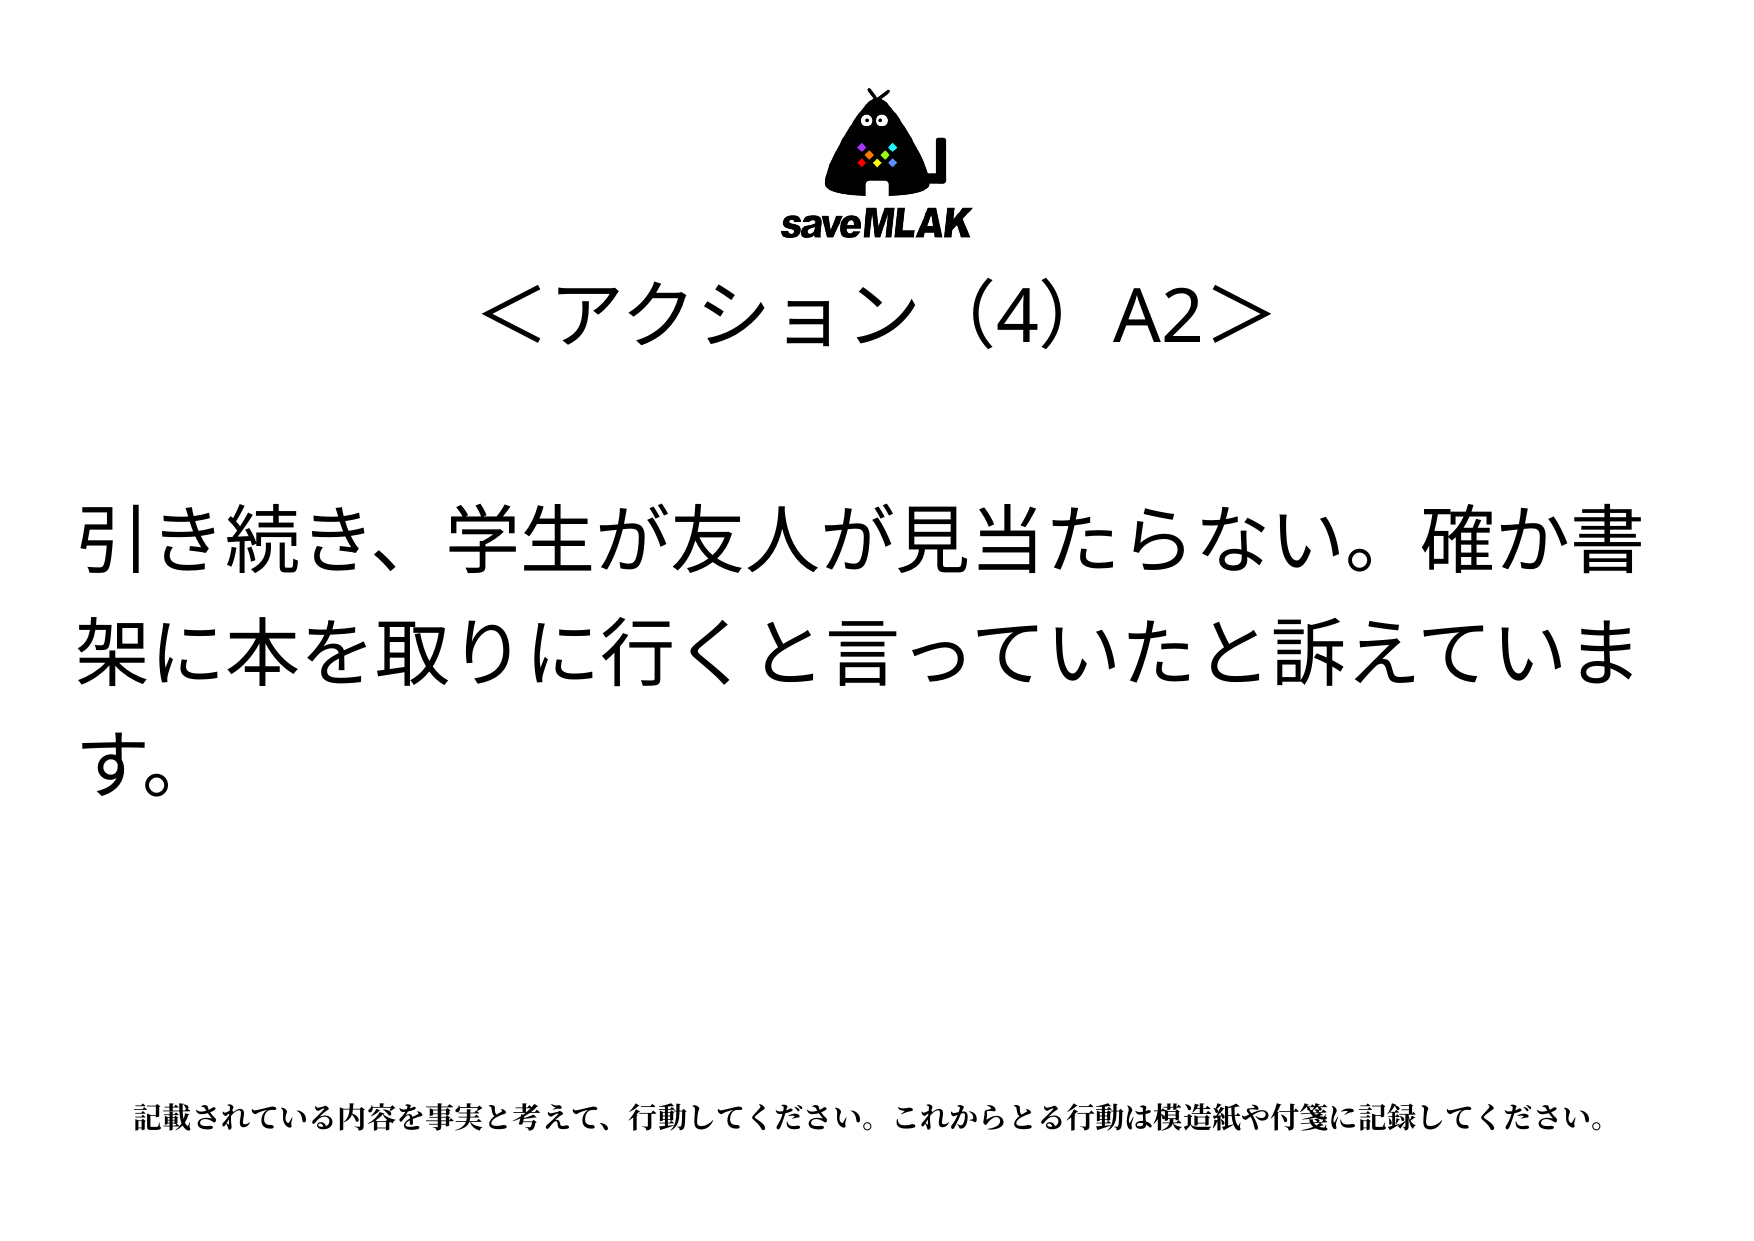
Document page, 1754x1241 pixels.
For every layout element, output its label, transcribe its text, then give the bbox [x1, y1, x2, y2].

picture [781, 88, 973, 238]
text 引き続き、学生が友人が見当たらない。確か書架に本を取りに行くと言っていたと訴えています。 [75, 479, 1679, 816]
text 多くの学生からもう自宅に帰りたいという訴えが寄せられています。＜アクション（4）A2＞ [75, 254, 1679, 366]
